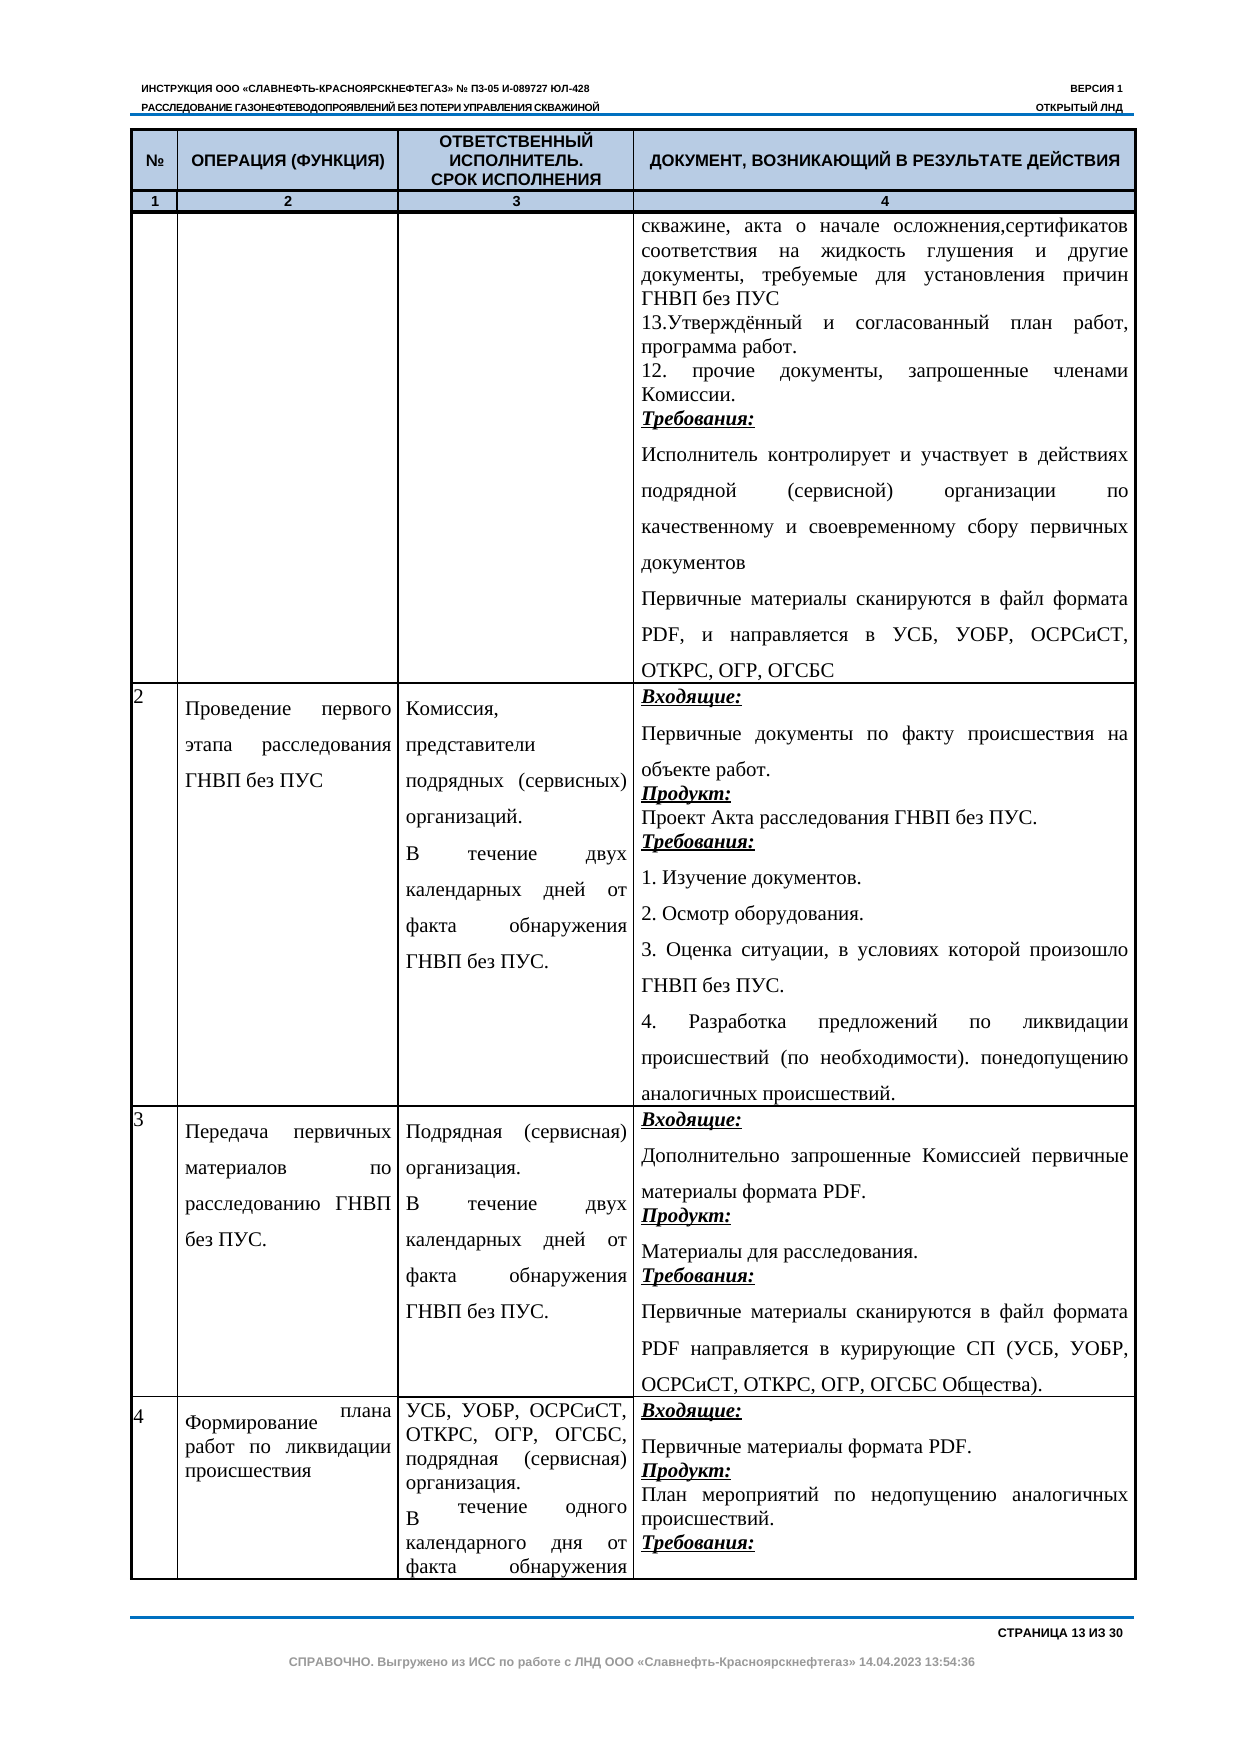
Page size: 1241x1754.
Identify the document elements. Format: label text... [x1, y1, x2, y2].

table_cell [399, 1398, 633, 1578]
table_cell 1 [133, 192, 176, 210]
table_cell Подрядная (сервисная) организация. В течение двух календарных дней от факта обнаружения ГНВП без ПУС. [399, 1107, 633, 1396]
table_header ОТВЕТСТВЕННЫЙ ИСПОЛНИТЕЛЬ. СРОК ИСПОЛНЕНИЯ [399, 131, 633, 189]
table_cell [634, 1397, 1134, 1578]
table_cell Передача первичных материалов по расследованию ГНВП без ПУС. [178, 1107, 397, 1396]
table_cell 4 [133, 1397, 177, 1578]
table_cell 1 [133, 214, 177, 682]
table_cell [634, 214, 1134, 682]
table_cell 2 [133, 684, 177, 1105]
table_cell Комиссия, представители подрядных (сервисных) организаций. В течение двух календарных дней от факта обнаружения ГНВП без ПУС. [399, 684, 633, 1105]
table_cell 2 [178, 192, 397, 210]
table_header документ, возникающий в результате действия [634, 131, 1134, 189]
table_cell 4 [634, 192, 1134, 210]
table_cell 3 [133, 1107, 177, 1396]
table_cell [178, 214, 397, 682]
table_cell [399, 214, 633, 682]
table_header Операция (Функция) [178, 131, 397, 189]
table_cell 3 [399, 192, 633, 210]
table_cell Входящие: Первичные документы по факту происшествия на объекте работ. Продукт: Проект Акта расследования ГНВП без ПУС. Требования: 1. Изучение документов. 2. Осмотр оборудования. 3. Оценка ситуации, в условиях которой произошло ГНВП без ПУС. 4. Разработка предложений по ликвидации происшествий (по необходимости). понедопущению аналогичных происшествий. [634, 684, 1134, 1105]
table_cell Входящие: Дополнительно запрошенные Комиссией первичные материалы формата PDF. Продукт: Материалы для расследования. Требования: Первичные материалы сканируются в файл формата PDF направляется в курирующие СП (УСБ, УОБР, ОСРСиСТ, ОТКРС, ОГР, ОГСБС Общества). [634, 1107, 1134, 1396]
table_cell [178, 1397, 397, 1578]
table_header № [133, 131, 177, 189]
table_cell Проведение первого этапа расследования ГНВП без ПУС [178, 684, 397, 1105]
